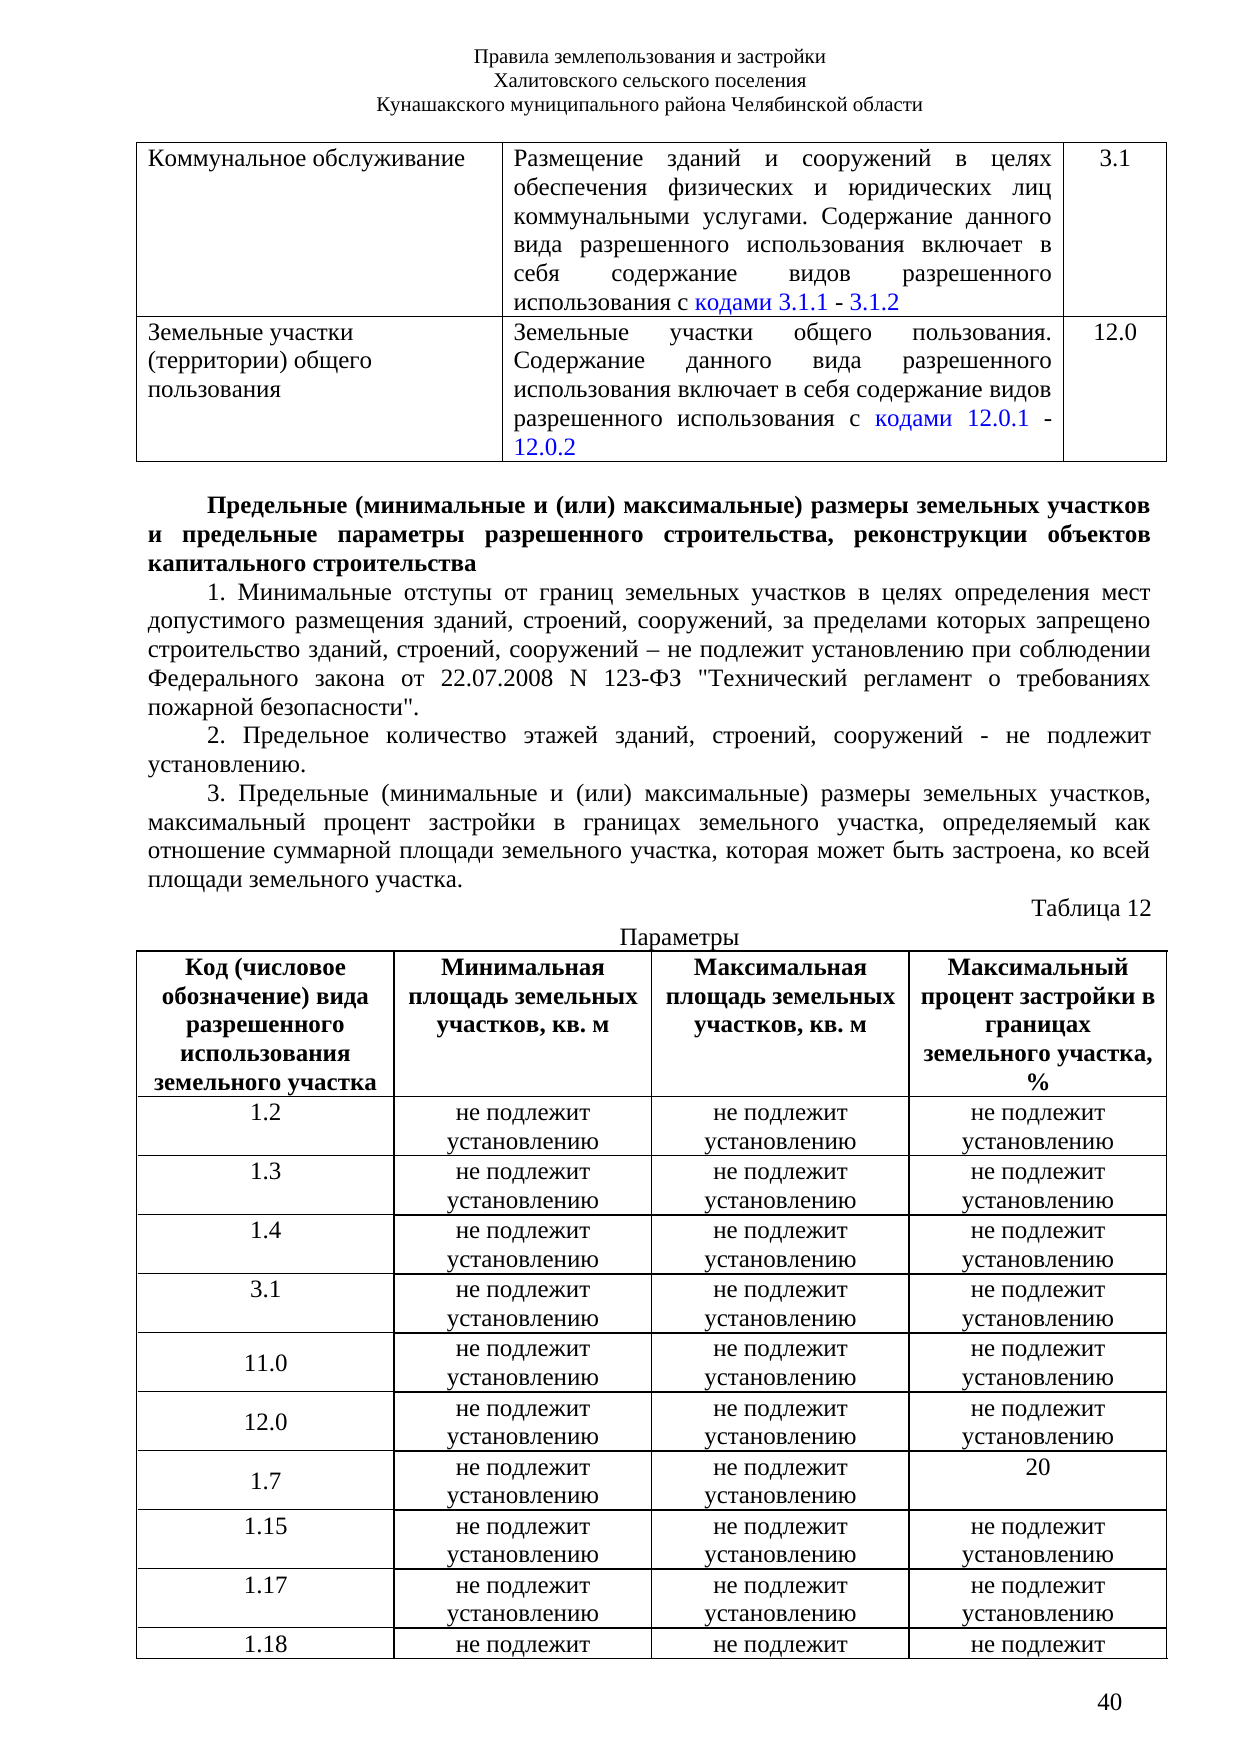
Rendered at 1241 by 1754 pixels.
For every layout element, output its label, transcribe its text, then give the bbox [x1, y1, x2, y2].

table_cell не подлежит установлению [910, 1275, 1166, 1332]
table_cell 1.17 [137, 1569, 393, 1627]
table_cell 11.0 [137, 1333, 393, 1391]
table_cell Коммунальное обслуживание [137, 143, 502, 316]
table_cell не подлежит установлению [652, 1275, 908, 1332]
table_header Минимальная площадь земельных участков, кв. м [395, 952, 651, 1096]
table_cell не подлежит установлению [910, 1156, 1166, 1214]
table_cell 20 [910, 1452, 1166, 1509]
table_cell 12.0 [137, 1392, 393, 1450]
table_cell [910, 1629, 1166, 1658]
table_cell не подлежит установлению [910, 1511, 1166, 1568]
table_cell не подлежит установлению [652, 1393, 908, 1450]
table_cell не подлежит установлению [910, 1393, 1166, 1450]
text Таблица 12 [148, 893, 1152, 922]
table_cell 12.0 [1064, 317, 1166, 461]
table_cell не подлежит установлению [910, 1216, 1166, 1273]
text Параметры [148, 922, 1152, 950]
text 3. Предельные (минимальные и (или) максимальные) размеры земельных участков, максимальный процент застройки в границах земельного участка, определяемый как отношение суммарной площади земельного участка, которая может быть застроена, ко всей площади земельного участка. [148, 778, 1152, 893]
table_cell не подлежит установлению [652, 1334, 908, 1391]
table_cell Размещение зданий и сооружений в целях обеспечения физических и юридических лиц коммунальными услугами. Содержание данного вида разрешенного использования включает в себя содержание видов разрешенного использования с кодами 3.1.1 - 3.1.2 [503, 143, 1063, 316]
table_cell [395, 1570, 651, 1627]
table_cell 1.2 [137, 1097, 393, 1155]
table_cell 1.4 [137, 1215, 393, 1273]
table_cell 1.3 [137, 1156, 393, 1214]
table_cell не подлежит установлению [652, 1511, 908, 1568]
table_cell не подлежит установлению [652, 1156, 908, 1214]
text 2. Предельное количество этажей зданий, строений, сооружений - не подлежит установлению. [148, 720, 1152, 778]
table_cell не подлежит установлению [395, 1097, 651, 1155]
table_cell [910, 1570, 1166, 1627]
table_cell не подлежит установлению [395, 1393, 651, 1450]
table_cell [395, 1629, 651, 1658]
table_cell 3.1 [137, 1274, 393, 1332]
table_cell Земельные участки (территории) общего пользования [137, 317, 502, 461]
table_cell не подлежит установлению [652, 1452, 908, 1509]
table_cell не подлежит установлению [395, 1275, 651, 1332]
table_cell не подлежит установлению [395, 1452, 651, 1509]
table_cell не подлежит установлению [395, 1511, 651, 1568]
table_header Максимальный процент застройки в границах земельного участка, % [910, 952, 1166, 1096]
table_cell Земельные участки общего пользования. Содержание данного вида разрешенного использования включает в себя содержание видов разрешенного использования с кодами 12.0.1 - 12.0.2 [503, 317, 1063, 461]
text 1. Минимальные отступы от границ земельных участков в целях определения мест допустимого размещения зданий, строений, сооружений, за пределами которых запрещено строительство зданий, строений, сооружений – не подлежит установлению при соблюдении Федерального закона от 22.07.2008 N 123-ФЗ "Технический регламент о требованиях пожарной безопасности". [148, 577, 1152, 720]
table_cell 1.18 [137, 1628, 393, 1658]
table_cell не подлежит установлению [395, 1334, 651, 1391]
table_cell 3.1 [1064, 143, 1166, 316]
table_cell не подлежит установлению [910, 1097, 1166, 1155]
table_cell 1.7 [137, 1451, 393, 1509]
table_header Максимальная площадь земельных участков, кв. м [652, 952, 908, 1096]
table_cell не подлежит установлению [652, 1097, 908, 1155]
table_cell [652, 1629, 908, 1658]
table_cell не подлежит установлению [395, 1216, 651, 1273]
table_header Код (числовое обозначение) вида разрешенного использования земельного участка [137, 952, 393, 1096]
table_cell не подлежит установлению [652, 1216, 908, 1273]
table_cell 1.15 [137, 1510, 393, 1568]
text Предельные (минимальные и (или) максимальные) размеры земельных участков и предельные параметры разрешенного строительства, реконструкции объектов капитального строительства [148, 490, 1152, 577]
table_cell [652, 1570, 908, 1627]
table_cell не подлежит установлению [910, 1334, 1166, 1391]
table_cell не подлежит установлению [395, 1156, 651, 1214]
